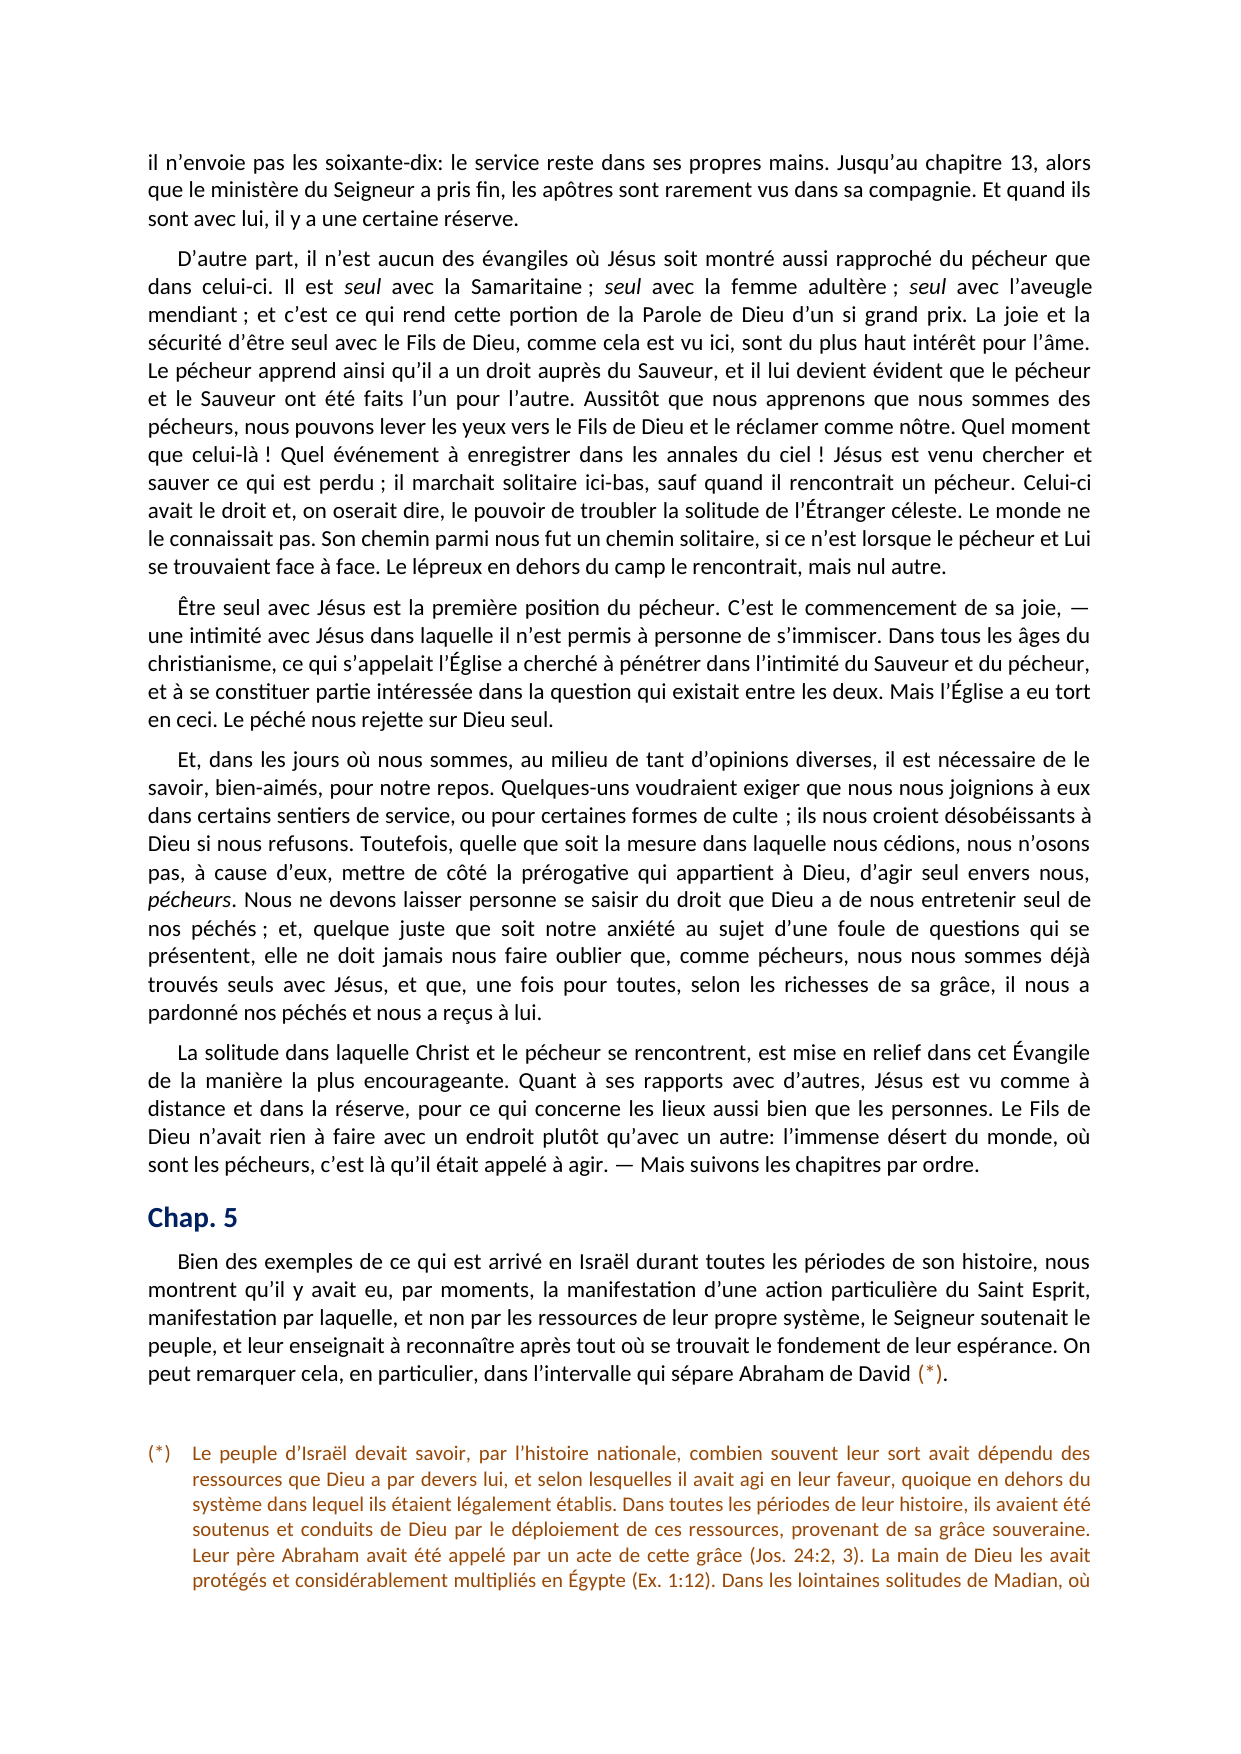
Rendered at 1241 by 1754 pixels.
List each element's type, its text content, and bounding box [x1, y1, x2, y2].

subtitle Chap. 5 [148, 1199, 1093, 1235]
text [148, 1440, 1093, 1593]
text Bien des exemples de ce qui est arrivé en Israël durant toutes les périodes de son histoire, nous montrent qu’il y avait eu, par moments, la manifestation d’une action particulière du Saint Esprit, manifestation par laquelle, et non par les ressources de leur propre système, le Seigneur soutenait le peuple, et leur enseignait à reconnaître après tout où se trouvait le fondement de leur espérance. On peut remarquer cela, en particulier, dans l’intervalle qui sépare Abraham de David (*). [148, 1247, 1093, 1387]
text D’autre part, il n’est aucun des évangiles où Jésus soit montré aussi rapproché du pécheur que dans celui-ci. Il est seul avec la Samaritaine ; seul avec la femme adultère ; seul avec l’aveugle mendiant ; et c’est ce qui rend cette portion de la Parole de Dieu d’un si grand prix. La joie et la sécurité d’être seul avec le Fils de Dieu, comme cela est vu ici, sont du plus haut intérêt pour l’âme. Le pécheur apprend ainsi qu’il a un droit auprès du Sauveur, et il lui devient évident que le pécheur et le Sauveur ont été faits l’un pour l’autre. Aussitôt que nous apprenons que nous sommes des pécheurs, nous pouvons lever les yeux vers le Fils de Dieu et le réclamer comme nôtre. Quel moment que celui-là ! Quel événement à enregistrer dans les annales du ciel ! Jésus est venu chercher et sauver ce qui est perdu ; il marchait solitaire ici-bas, sauf quand il rencontrait un pécheur. Celui-ci avait le droit et, on oserait dire, le pouvoir de troubler la solitude de l’Étranger céleste. Le monde ne le connaissait pas. Son chemin parmi nous fut un chemin solitaire, si ce n’est lorsque le pécheur et Lui se trouvaient face à face. Le lépreux en dehors du camp le rencontrait, mais nul autre. [148, 244, 1093, 580]
text Être seul avec Jésus est la première position du pécheur. C’est le commencement de sa joie, — une intimité avec Jésus dans laquelle il n’est permis à personne de s’immiscer. Dans tous les âges du christianisme, ce qui s’appelait l’Église a cherché à pénétrer dans l’intimité du Sauveur et du pécheur, et à se constituer partie intéressée dans la question qui existait entre les deux. Mais l’Église a eu tort en ceci. Le péché nous rejette sur Dieu seul. [148, 593, 1093, 733]
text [148, 148, 1093, 232]
text La solitude dans laquelle Christ et le pécheur se rencontrent, est mise en relief dans cet Évangile de la manière la plus encourageante. Quant à ses rapports avec d’autres, Jésus est vu comme à distance et dans la réserve, pour ce qui concerne les lieux aussi bien que les personnes. Le Fils de Dieu n’avait rien à faire avec un endroit plutôt qu’avec un autre: l’immense désert du monde, où sont les pécheurs, c’est là qu’il était appelé à agir. — Mais suivons les chapitres par ordre. [148, 1038, 1093, 1178]
text Et, dans les jours où nous sommes, au milieu de tant d’opinions diverses, il est nécessaire de le savoir, bien-aimés, pour notre repos. Quelques-uns voudraient exiger que nous nous joignions à eux dans certains sentiers de service, ou pour certaines formes de culte ; ils nous croient désobéissants à Dieu si nous refusons. Toutefois, quelle que soit la mesure dans laquelle nous cédions, nous n’osons pas, à cause d’eux, mettre de côté la prérogative qui appartient à Dieu, d’agir seul envers nous, pécheurs. Nous ne devons laisser personne se saisir du droit que Dieu a de nous entretenir seul de nos péchés ; et, quelque juste que soit notre anxiété au sujet d’une foule de questions qui se présentent, elle ne doit jamais nous faire oublier que, comme pécheurs, nous nous sommes déjà trouvés seuls avec Jésus, et que, une fois pour toutes, selon les richesses de sa grâce, il nous a pardonné nos péchés et nous a reçus à lui. [148, 746, 1093, 1026]
